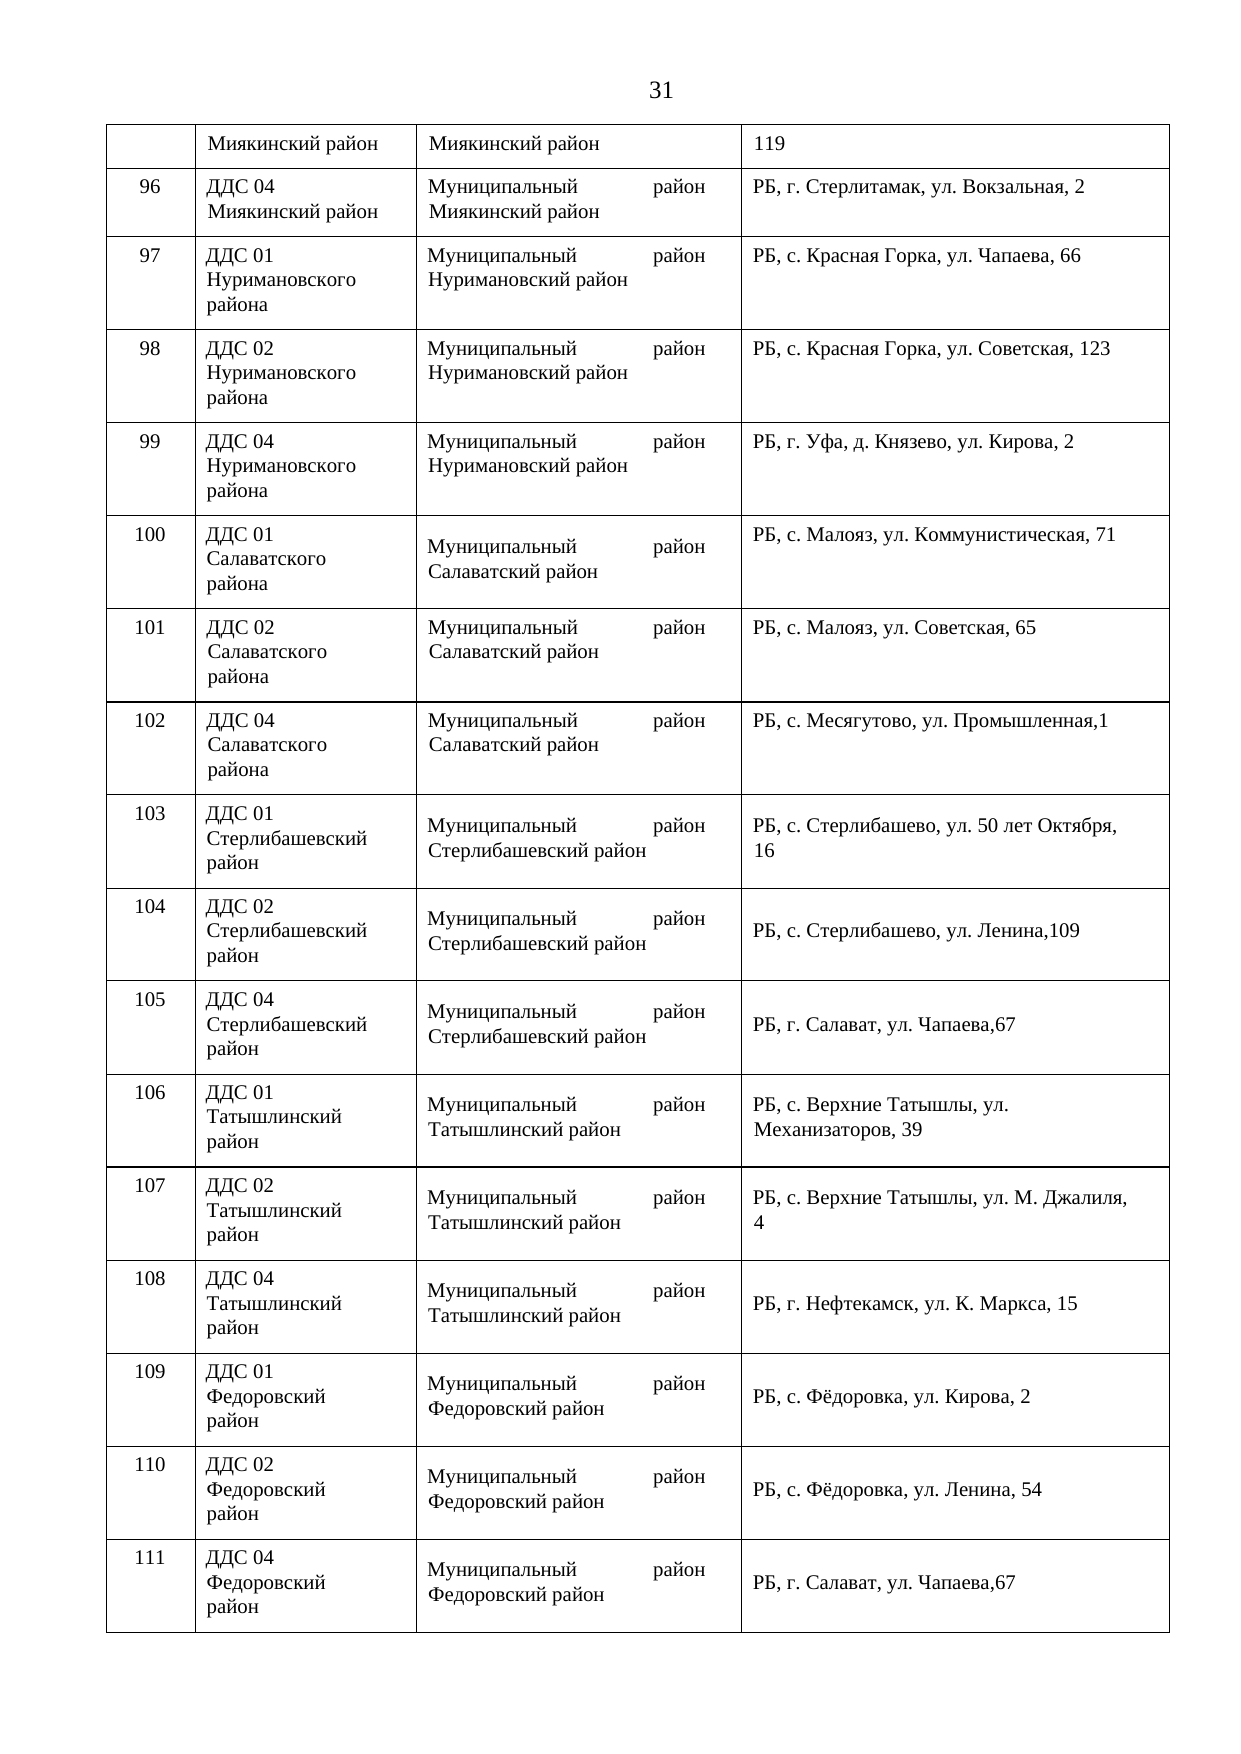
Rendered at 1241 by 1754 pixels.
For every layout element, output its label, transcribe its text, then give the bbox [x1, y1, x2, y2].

table_cell РБ, г. Стерлитамак, ул. Вокзальная, 2 [742, 169, 1169, 236]
table_cell Муниципальный район Нуримановский район [417, 237, 741, 329]
table_cell Муниципальный район Нуримановский район [417, 423, 741, 515]
table_cell [107, 516, 195, 608]
table_cell Муниципальный район Татышлинский район [417, 1168, 741, 1259]
table_cell Муниципальный район Стерлибашевский район [417, 889, 741, 980]
table_cell [107, 795, 195, 887]
table_cell [107, 1168, 195, 1259]
table_cell Муниципальный район Нуримановский район [417, 330, 741, 422]
table_cell [107, 169, 195, 236]
table_cell ДДС 01 Нуримановского района [196, 237, 416, 329]
table_cell ДДС 04 Татышлинский район [196, 1261, 416, 1352]
table_cell Муниципальный район Стерлибашевский район [417, 795, 741, 887]
table_cell Муниципальный район Татышлинский район [417, 1075, 741, 1166]
table_cell [107, 1447, 195, 1538]
table_cell ДДС 01 Салаватского района [196, 516, 416, 608]
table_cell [196, 125, 416, 168]
table_cell РБ, г. Салават, ул. Чапаева,67 [742, 981, 1169, 1073]
table_cell ДДС 01 Татышлинский район [196, 1075, 416, 1166]
table_cell ДДС 01 Федоровский район [196, 1354, 416, 1446]
table_cell [107, 703, 195, 794]
table_cell РБ, г. Уфа, д. Князево, ул. Кирова, 2 [742, 423, 1169, 515]
table_cell РБ, с. Малояз, ул. Советская, 65 [742, 609, 1169, 701]
table_cell РБ, с. Фёдоровка, ул. Кирова, 2 [742, 1354, 1169, 1446]
table_cell Муниципальный район Салаватский район [417, 609, 741, 701]
table_cell ДДС 02 Нуримановского района [196, 330, 416, 422]
table_cell РБ, г. Салават, ул. Чапаева,67 [742, 1540, 1169, 1632]
table_cell [107, 330, 195, 422]
table_cell ДДС 04 Нуримановского района [196, 423, 416, 515]
table_cell ДДС 04 Стерлибашевский район [196, 981, 416, 1073]
table_cell РБ, с. Фёдоровка, ул. Ленина, 54 [742, 1447, 1169, 1538]
table_cell Муниципальный район Федоровский район [417, 1354, 741, 1446]
table_cell Муниципальный район Стерлибашевский район [417, 981, 741, 1073]
table_cell [107, 125, 195, 168]
table_cell [107, 981, 195, 1073]
table_cell ДДС 02 Федоровский район [196, 1447, 416, 1538]
table_cell РБ, с. Стерлибашево, ул. 50 лет Октября, 16 [742, 795, 1169, 887]
table_cell Муниципальный район Татышлинский район [417, 1261, 741, 1352]
table_cell РБ, с. Месягутово, ул. Промышленная,1 [742, 703, 1169, 794]
table_cell ДДС 01 Стерлибашевский район [196, 795, 416, 887]
table_cell ДДС 02 Татышлинский район [196, 1168, 416, 1259]
table_cell [107, 1540, 195, 1632]
table_cell [107, 237, 195, 329]
table_cell РБ, с. Красная Горка, ул. Советская, 123 [742, 330, 1169, 422]
table_cell ДДС 02 Стерлибашевский район [196, 889, 416, 980]
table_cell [742, 125, 1169, 168]
table_cell [107, 609, 195, 701]
table_cell [107, 889, 195, 980]
table_cell [107, 1075, 195, 1166]
table_cell ДДС 04 Салаватского района [196, 703, 416, 794]
table_cell ДДС 04 Миякинский район [196, 169, 416, 236]
table_cell Муниципальный район Миякинский район [417, 169, 741, 236]
table_cell ДДС 02 Салаватского района [196, 609, 416, 701]
table_cell [107, 1354, 195, 1446]
table_cell Муниципальный район Салаватский район [417, 703, 741, 794]
table_cell РБ, с. Верхние Татышлы, ул. Механизаторов, 39 [742, 1075, 1169, 1166]
table_cell ДДС 04 Федоровский район [196, 1540, 416, 1632]
table_cell РБ, с. Верхние Татышлы, ул. М. Джалиля, 4 [742, 1168, 1169, 1259]
table_cell [107, 423, 195, 515]
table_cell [417, 125, 741, 168]
table_cell [107, 1261, 195, 1352]
table_cell Муниципальный район Салаватский район [417, 516, 741, 608]
table_cell РБ, с. Малояз, ул. Коммунистическая, 71 [742, 516, 1169, 608]
table_cell Муниципальный район Федоровский район [417, 1540, 741, 1632]
table_cell РБ, г. Нефтекамск, ул. К. Маркса, 15 [742, 1261, 1169, 1352]
table_cell РБ, с. Красная Горка, ул. Чапаева, 66 [742, 237, 1169, 329]
table_cell РБ, с. Стерлибашево, ул. Ленина,109 [742, 889, 1169, 980]
table_cell Муниципальный район Федоровский район [417, 1447, 741, 1538]
